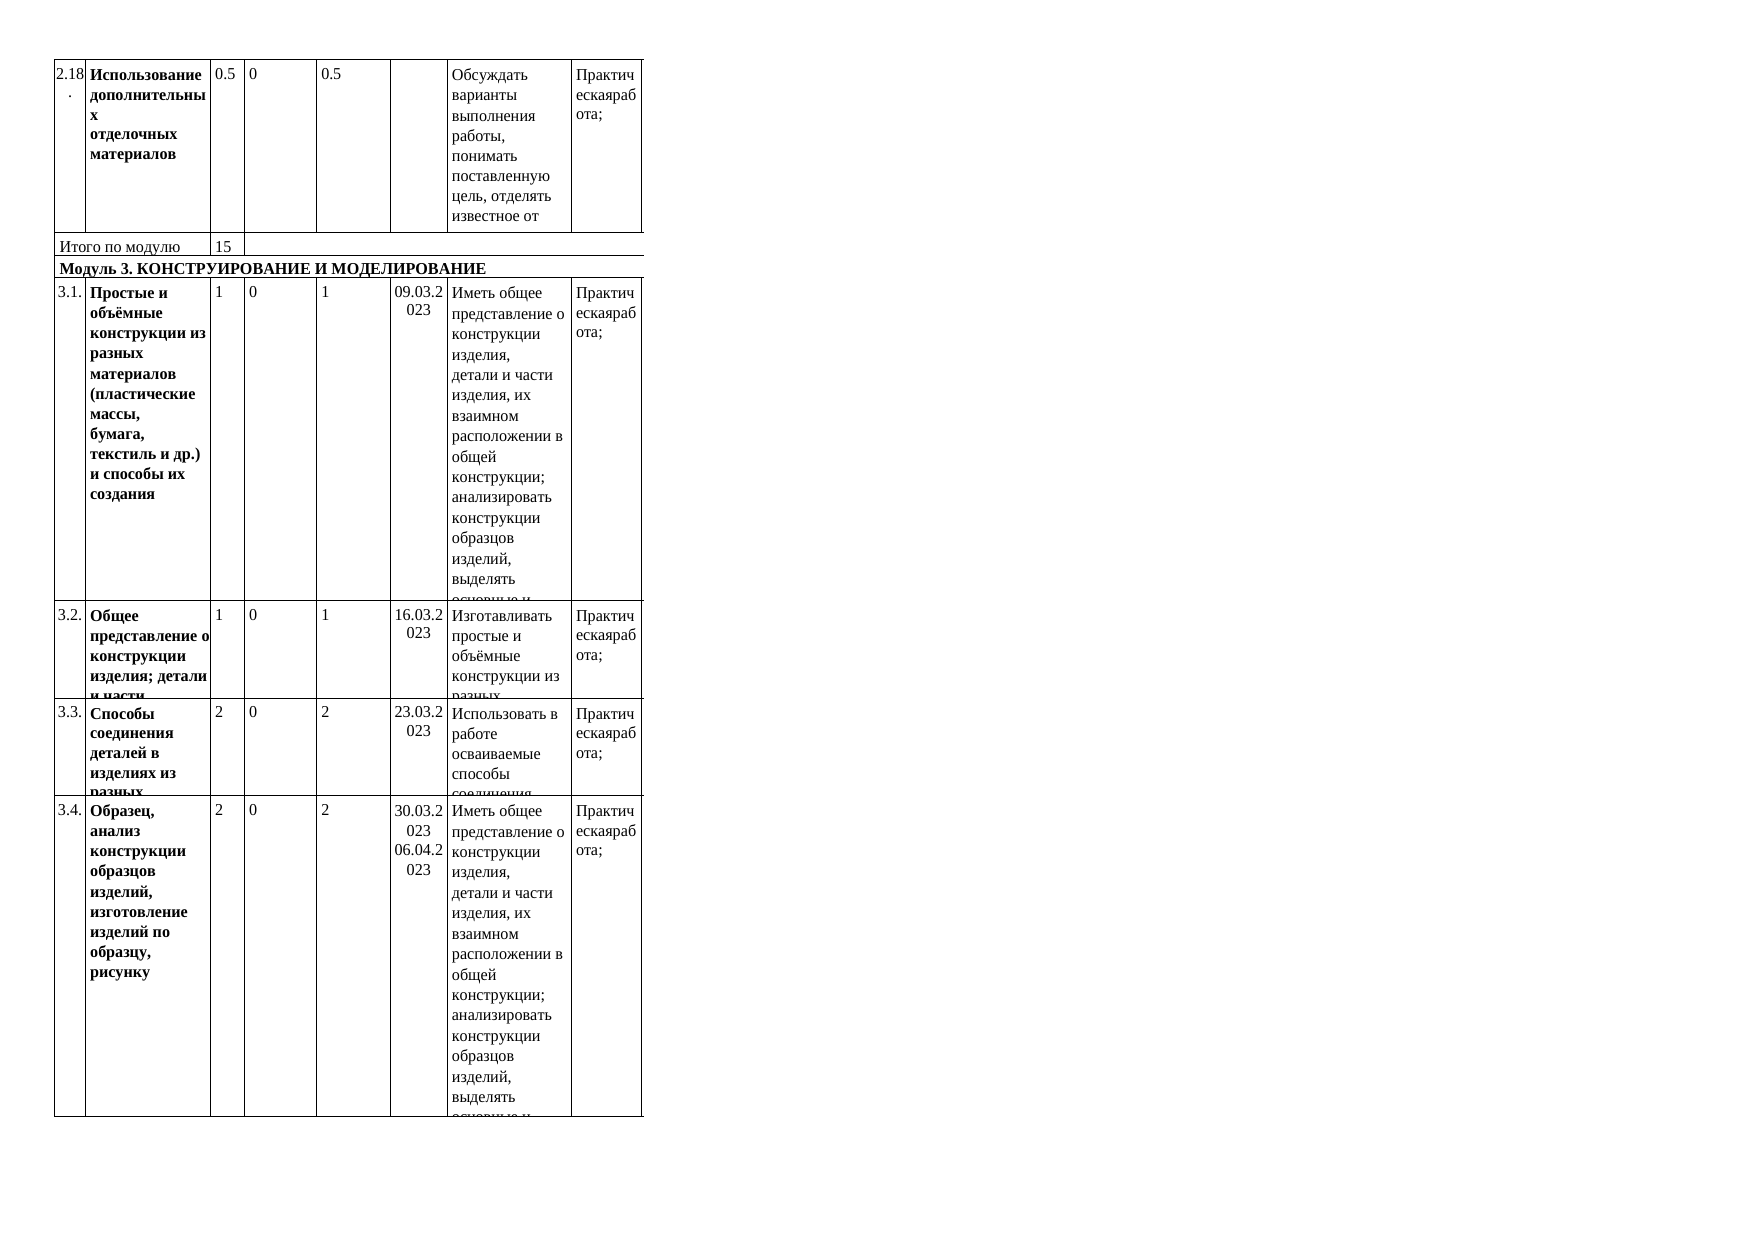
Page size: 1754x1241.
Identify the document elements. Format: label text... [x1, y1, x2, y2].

table_cell 30.03.2023 06.04.2023 [391, 796, 447, 1116]
table_header Использование дополнительных отделочных материалов [86, 60, 210, 232]
table_header [391, 60, 447, 232]
table_cell 0 [245, 278, 316, 600]
table_header Обсуждать варианты выполнения работы, понимать поставленную цель, отделять известное от неизвестного; открывать новое знание и практическое умение через тренировочные упражнения (отмеривание нитки для шитья, вдевание нитки в иглу); Готовность обучающихся к саморазвитию. [448, 60, 571, 232]
table_header 0.5 [211, 60, 244, 232]
table_cell 09.03.2023 [391, 278, 447, 600]
table_cell Изготавливать простые и объёмные конструкции из разных материалов (пластические массы, бумага, текстиль и др.), по модели (на плоскости), рисунку; Готовность обучающихся к саморазвитию. [448, 601, 571, 697]
table_cell Общее представление о конструкции изделия; детали и части изделия, их взаимное расположение в общей конструкции [86, 601, 210, 697]
table_cell Практическаяработа; [572, 601, 641, 697]
table_cell 3.3. [55, 699, 85, 795]
table_cell Практическаяработа; [572, 699, 641, 795]
table_cell 2 [317, 796, 390, 1116]
table_cell 1 [211, 278, 244, 600]
table_cell 0 [245, 601, 316, 697]
table_cell 16.03.2023 [391, 601, 447, 697]
table_header 2.18. [55, 60, 85, 232]
table_cell 3.1. [55, 278, 85, 600]
table_cell Модуль 3. КОНСТРУИРОВАНИЕ И МОДЕЛИРОВАНИЕ [55, 256, 644, 277]
table_cell Итого по модулю [55, 233, 210, 254]
table_cell 0 [245, 796, 316, 1116]
table_cell Иметь общее представление о конструкции изделия, детали и части изделия, их взаимном расположении в общей конструкции; анализировать конструкции образцов изделий, выделять основные и дополнительные детали конструкции, называть их форму и способ соединения; анализировать конструкцию изделия по рисунку, фотографии, схеме; Достижение личностных результатов в рамках реализации модуля "Школьный урок" рабочей программы воспитания. [448, 278, 571, 600]
table_cell Практическаяработа; [572, 278, 641, 600]
table_cell 2 [317, 699, 390, 795]
table_header Практическаяработа; [572, 60, 641, 232]
table_cell 2 [211, 796, 244, 1116]
table_cell Использовать в работе осваиваемые способы соединения деталей в изделиях из разных материалов; Готовность обучающихся к саморазвитию. [448, 699, 571, 795]
table_cell 3.2. [55, 601, 85, 697]
table_cell 1 [317, 601, 390, 697]
table_cell 2 [211, 699, 244, 795]
table_header 0 [245, 60, 316, 232]
table_cell 0 [245, 699, 316, 795]
table_cell Практическаяработа; [572, 796, 641, 1116]
table_cell 23.03.2023 [391, 699, 447, 795]
table_cell Иметь общее представление о конструкции изделия, детали и части изделия, их взаимном расположении в общей конструкции; анализировать конструкции образцов изделий, выделять основные и дополнительные детали конструкции, называть их форму и способ соединения; анализировать конструкцию изделия по рисунку, фотографии, схеме; Достижение личностных результатов в рамках реализации модуля "Школьный урок" рабочей программы воспитания. [448, 796, 571, 1116]
table_header 0.5 [317, 60, 390, 232]
table_cell 1 [317, 278, 390, 600]
table_cell Образец, анализ конструкции образцов изделий, изготовление изделий по образцу, рисунку [86, 796, 210, 1116]
table_cell Способы соединения деталей в изделиях из разных материалов [86, 699, 210, 795]
table_cell 1 [211, 601, 244, 697]
table_cell 3.4. [55, 796, 85, 1116]
table_cell [245, 233, 644, 254]
table_cell 15 [211, 233, 244, 254]
table_cell Простые и объёмные конструкции из разных материалов (пластические массы, бумага, текстиль и др.) и способы их создания [86, 278, 210, 600]
